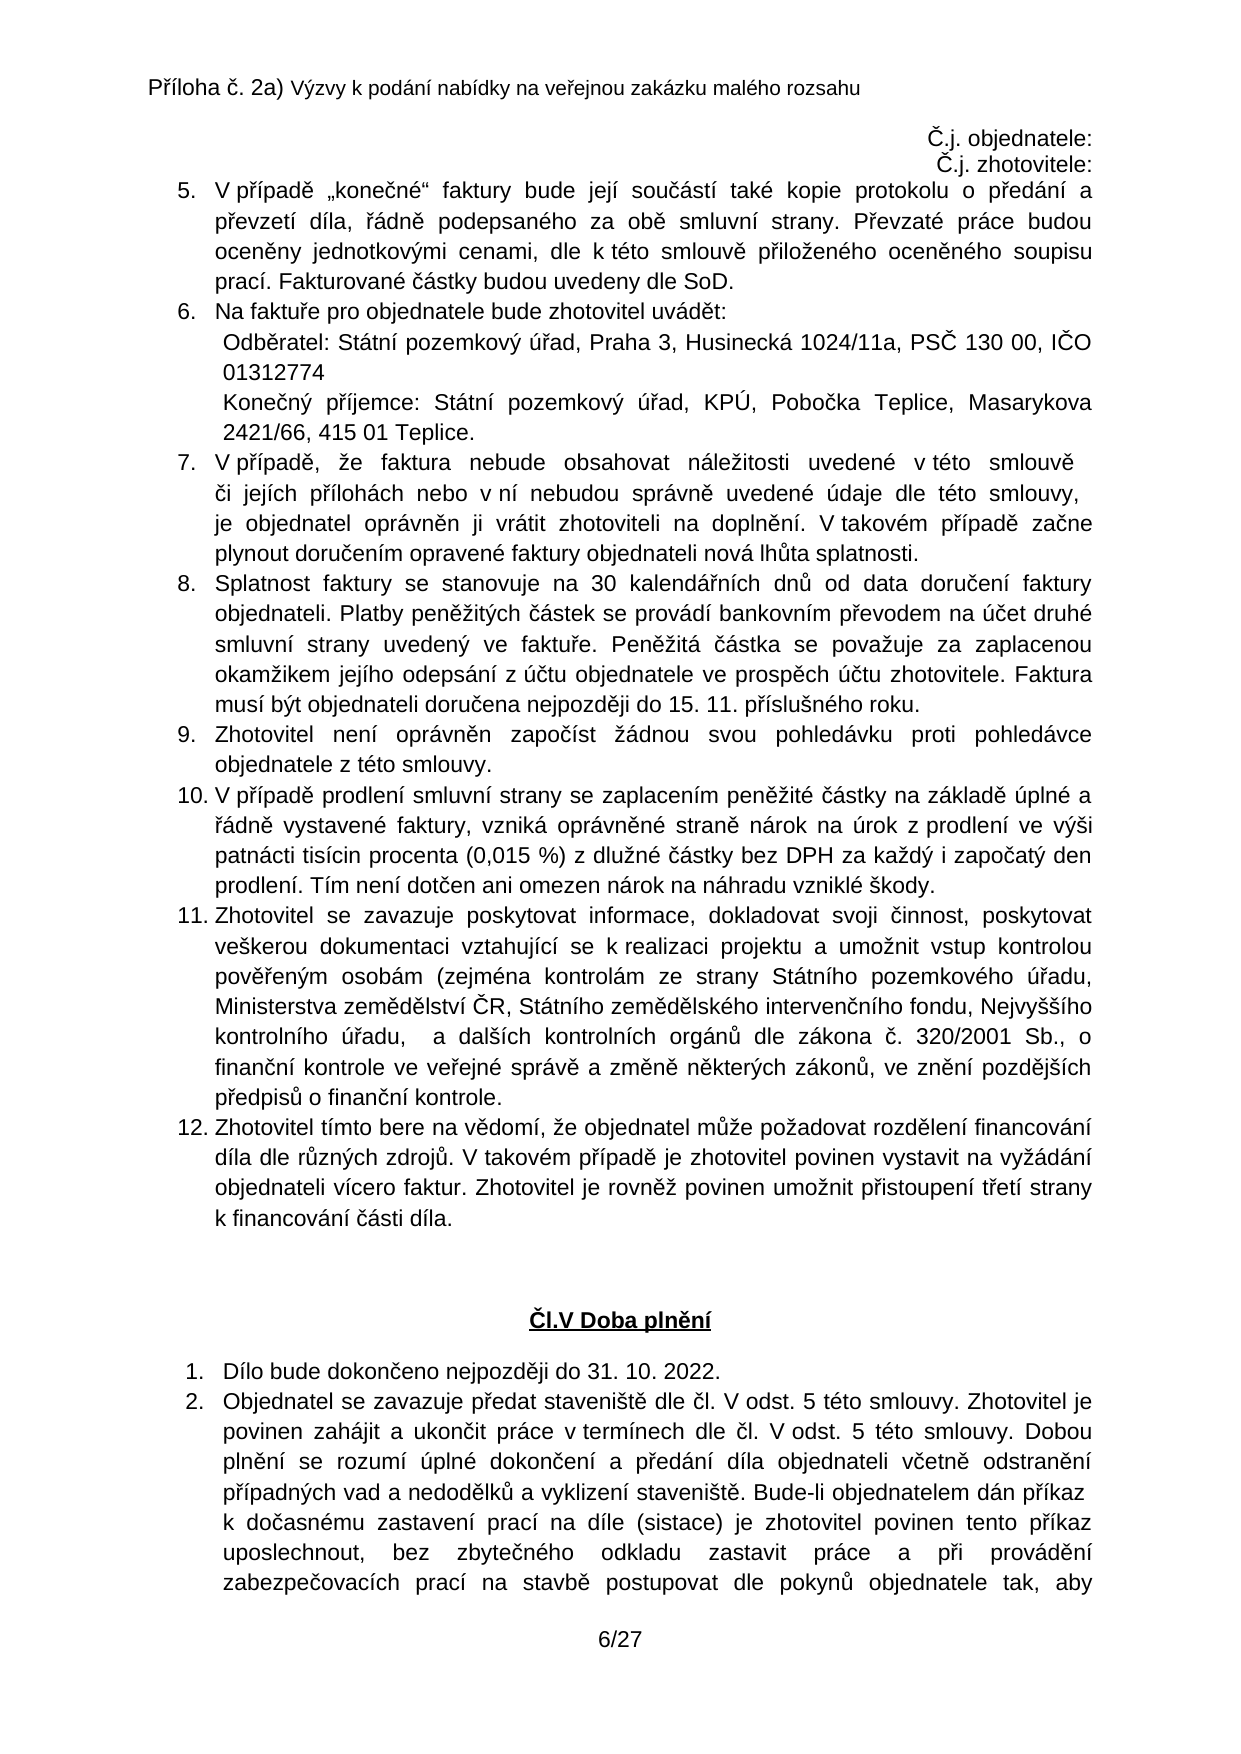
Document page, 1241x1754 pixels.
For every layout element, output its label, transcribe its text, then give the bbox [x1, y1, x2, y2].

list Dílo bude dokončeno nejpozději do 31. 10. 2022. [185, 1358, 1093, 1384]
list V případě prodlení smluvní strany se zaplacením peněžité částky na základě úplné a řádně vystavené faktury, vzniká oprávněné straně nárok na úrok z prodlení ve výši patnácti tisícin procenta (0,015 %) z dlužné částky bez DPH za každý i započatý den prodlení. Tím není dotčen ani omezen nárok na náhradu vzniklé škody. [177, 782, 1093, 899]
list V případě „konečné“ faktury bude její součástí také kopie protokolu o předání a převzetí díla, řádně podepsaného za obě smluvní strany. Převzaté práce budou oceněny jednotkovými cenami, dle k této smlouvě přiloženého oceněného soupisu prací. Fakturované částky budou uvedeny dle SoD. [177, 177, 1093, 294]
list Zhotovitel není oprávněn započíst žádnou svou pohledávku proti pohledávce objednatele z této smlouvy. [177, 721, 1093, 778]
list Odběratel: Státní pozemkový úřad, Praha 3, Husinecká 1024/11a, PSČ 130 00, IČO 01312774 [223, 328, 1093, 385]
text Čl.V Doba plnění [148, 1307, 1093, 1333]
list Splatnost faktury se stanovuje na 30 kalendářních dnů od data doručení faktury objednateli. Platby peněžitých částek se provádí bankovním převodem na účet druhé smluvní strany uvedený ve faktuře. Peněžitá částka se považuje za zaplacenou okamžikem jejího odepsání z účtu objednatele ve prospěch účtu zhotovitele. Faktura musí být objednateli doručena nejpozději do 15. 11. příslušného roku. [177, 570, 1093, 717]
list Na faktuře pro objednatele bude zhotovitel uvádět: [177, 298, 1093, 325]
list V případě, že faktura nebude obsahovat náležitosti uvedené v této smlouvě či jejích přílohách nebo v ní nebudou správně uvedené údaje dle této smlouvy, je objednatel oprávněn ji vrátit zhotoviteli na doplnění. V takovém případě začne plynout doručením opravené faktury objednateli nová lhůta splatnosti. [177, 449, 1093, 566]
list Konečný příjemce: Státní pozemkový úřad, KPÚ, Pobočka Teplice, Masarykova 2421/66, 415 01 Teplice. [223, 389, 1093, 446]
list Zhotovitel se zavazuje poskytovat informace, dokladovat svoji činnost, poskytovat veškerou dokumentaci vztahující se k realizaci projektu a umožnit vstup kontrolou pověřeným osobám (zejména kontrolám ze strany Státního pozemkového úřadu, Ministerstva zemědělství ČR, Státního zemědělského intervenčního fondu, Nejvyššího kontrolního úřadu, a dalších kontrolních orgánů dle zákona č. 320/2001 Sb., o finanční kontrole ve veřejné správě a změně některých zákonů, ve znění pozdějších předpisů o finanční kontrole. [177, 902, 1093, 1110]
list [185, 1388, 1093, 1596]
list Zhotovitel tímto bere na vědomí, že objednatel může požadovat rozdělení financování díla dle různých zdrojů. V takovém případě je zhotovitel povinen vystavit na vyžádání objednateli vícero faktur. Zhotovitel je rovněž povinen umožnit přistoupení třetí strany k financování části díla. [177, 1114, 1093, 1231]
